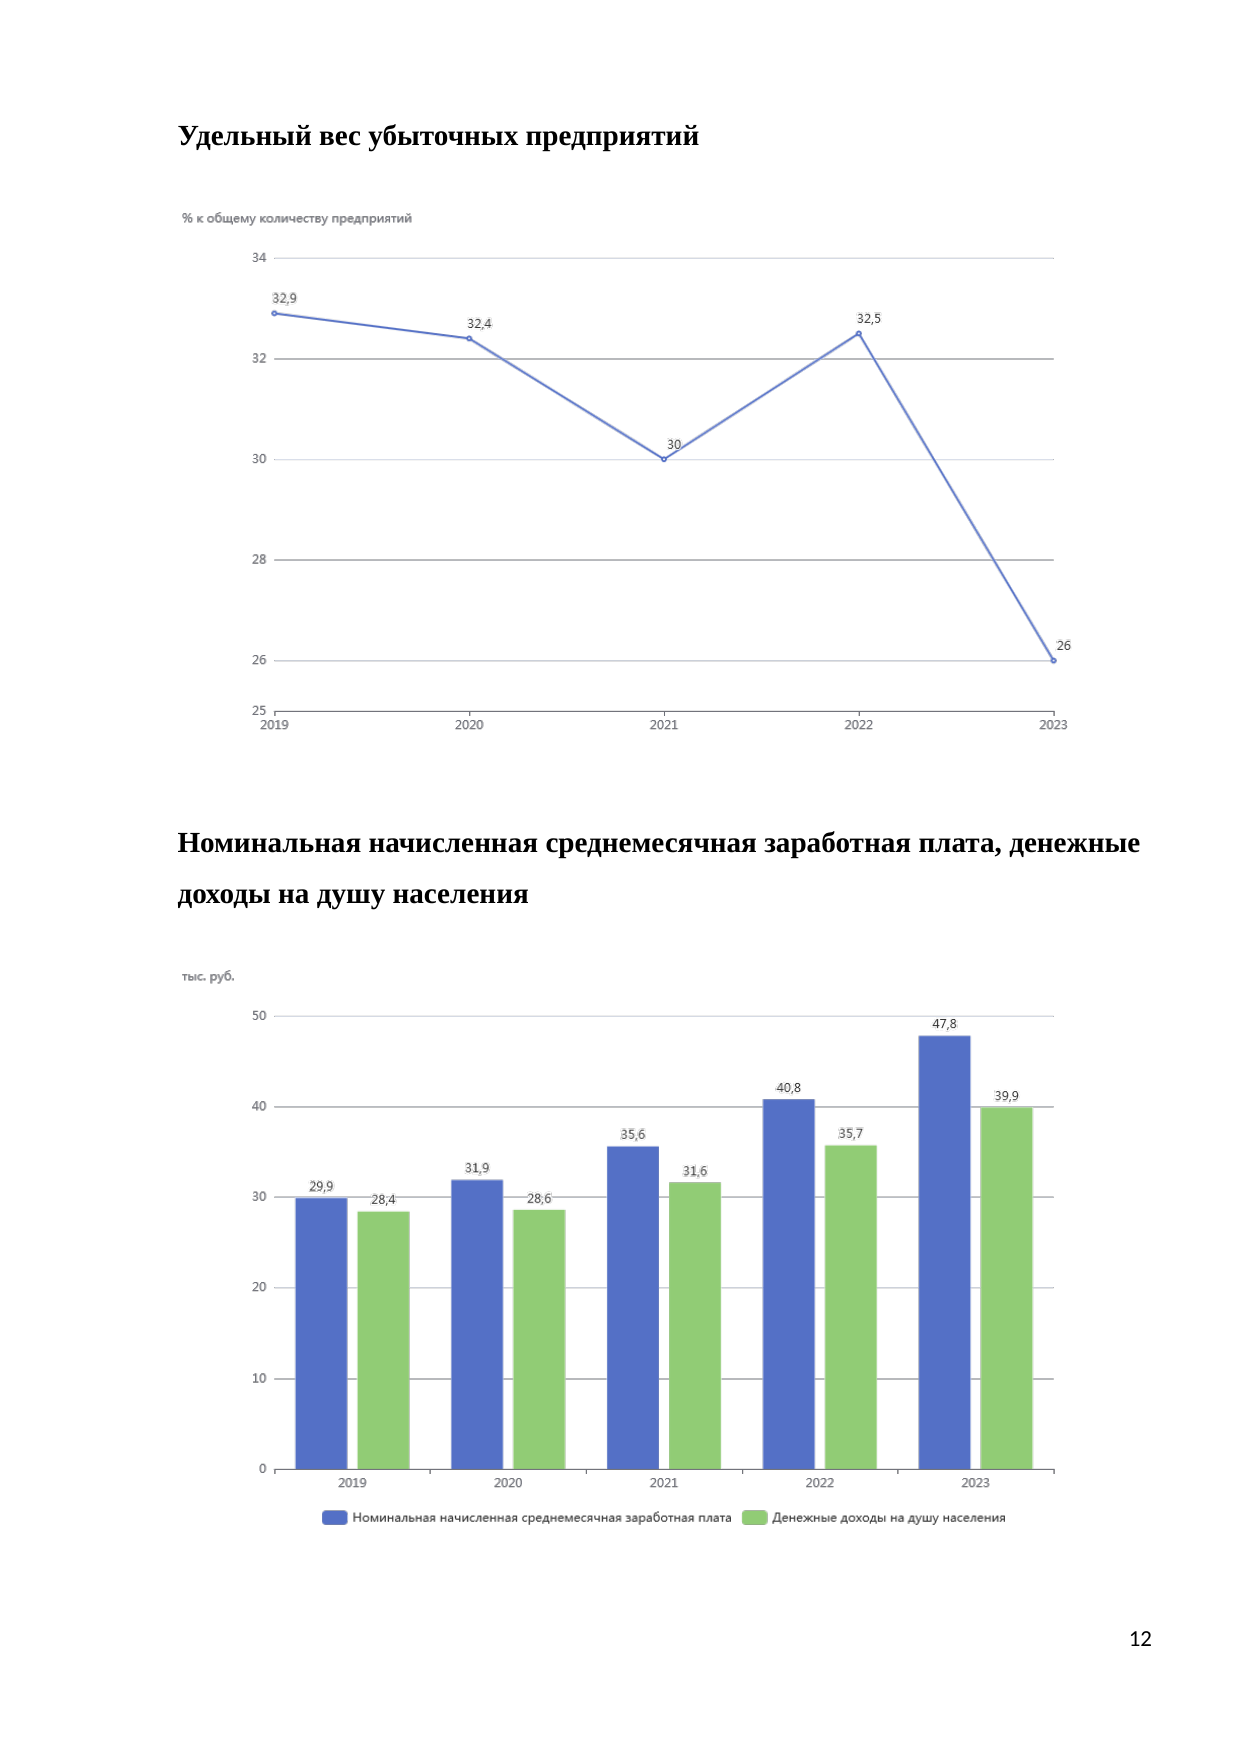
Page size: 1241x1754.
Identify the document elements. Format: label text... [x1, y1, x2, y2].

subtitle Номинальная начисленная среднемесячная заработная плата, денежные доходы на душу населения [177, 826, 1152, 909]
picture [177, 955, 1151, 1540]
subtitle Удельный вес убыточных предприятий [177, 118, 1152, 152]
picture [177, 197, 1151, 782]
